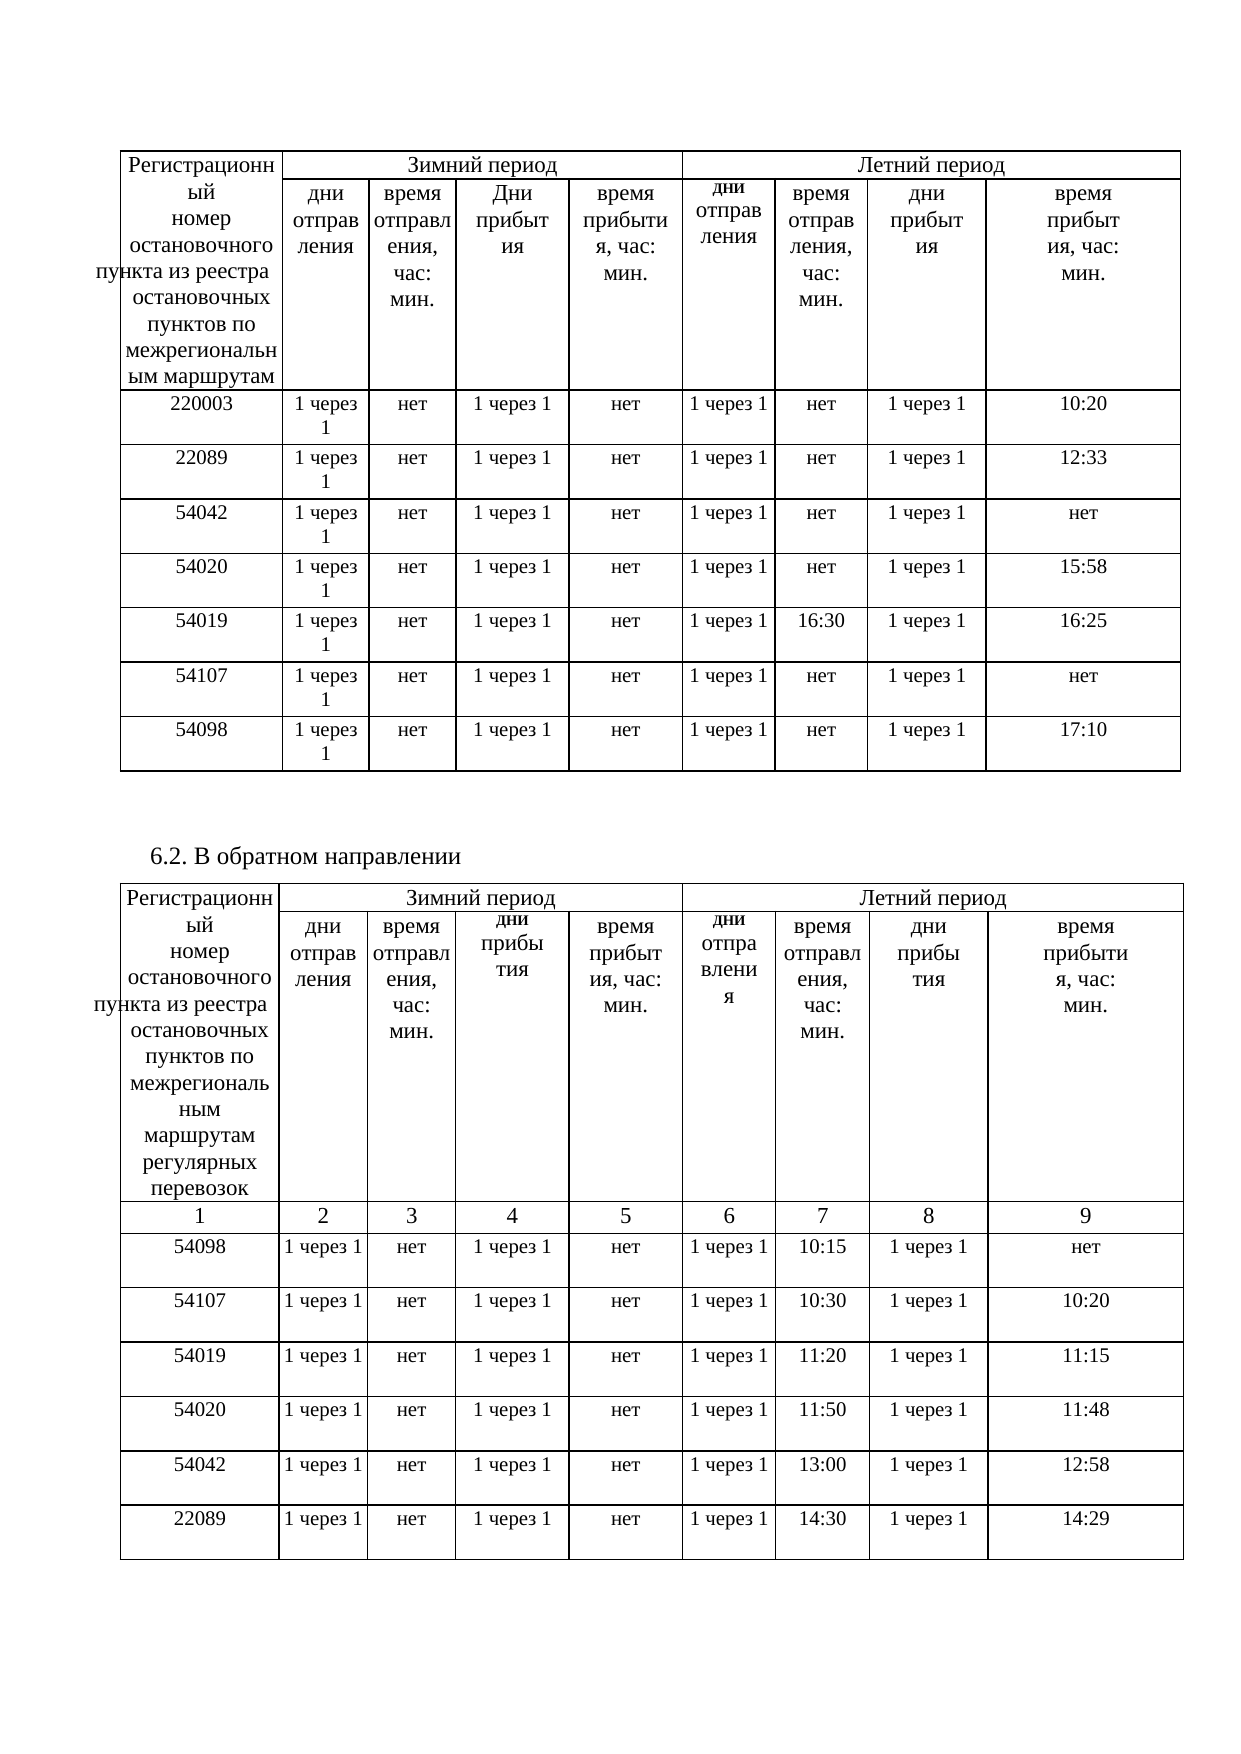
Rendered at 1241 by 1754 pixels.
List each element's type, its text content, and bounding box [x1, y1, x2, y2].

table_cell Дни прибыт ия [457, 180, 568, 389]
table_header Зимний период [283, 152, 682, 178]
table_cell нет [776, 391, 867, 444]
table_cell 1 через 1 [283, 500, 368, 552]
table_cell нет [987, 500, 1180, 552]
table_cell 54098 [121, 717, 282, 770]
table_cell 1 через 1 [868, 500, 985, 552]
table_cell время отправл ения, час: мин. [370, 180, 455, 389]
table_cell 1 через 1 [457, 391, 568, 444]
table_cell время прибыт ия, час: мин. [570, 912, 682, 1201]
table_cell 1 через 1 [280, 1343, 367, 1396]
table_cell 1 через 1 [868, 554, 985, 607]
table_header Регистрационный номер остановочного пункта из реестра остановочных пунктов по межрегиональным маршрутам регулярных перевозок [121, 884, 278, 1201]
table_cell 1 через 1 [683, 1452, 775, 1504]
table_cell 1 через 1 [870, 1506, 987, 1559]
table_cell 1 через 1 [457, 663, 568, 716]
table_cell нет [570, 1506, 682, 1559]
table_cell нет [570, 717, 682, 770]
table_cell время прибыти я, час: мин. [570, 180, 682, 389]
table_cell 1 через 1 [683, 1234, 775, 1287]
table_cell 1 через 1 [870, 1343, 987, 1396]
table_cell 1 через 1 [683, 1397, 775, 1450]
table_cell дни прибы тия [870, 912, 987, 1201]
table_cell 1 через 1 [283, 554, 368, 607]
table_cell 1 через 1 [868, 445, 985, 498]
table_cell 11:48 [989, 1397, 1183, 1450]
table_cell 54019 [121, 608, 282, 661]
table_cell нет [370, 391, 455, 444]
table_cell нет [989, 1234, 1183, 1287]
table_cell нет [987, 663, 1180, 716]
table_cell 12:33 [987, 445, 1180, 498]
table_cell время прибыт ия, час: мин. [987, 180, 1180, 389]
table_cell нет [570, 1452, 682, 1504]
table_cell нет [776, 500, 867, 552]
table_cell 1 через 1 [683, 663, 774, 716]
table_cell нет [368, 1452, 455, 1504]
table_cell 1 через 1 [683, 500, 774, 552]
table_cell 12:58 [989, 1452, 1183, 1504]
table_cell 3 [368, 1202, 455, 1232]
table_cell 1 через 1 [868, 391, 985, 444]
table_cell нет [370, 717, 455, 770]
table_cell нет [368, 1506, 455, 1559]
table_cell 1 через 1 [456, 1452, 568, 1504]
table_cell нет [570, 500, 682, 552]
table_cell 1 через 1 [280, 1234, 367, 1287]
table_cell дни отправ ления [280, 912, 367, 1201]
table_cell 9 [989, 1202, 1183, 1232]
table_cell нет [776, 717, 867, 770]
table_header Летний период [683, 884, 1183, 911]
table_cell нет [370, 445, 455, 498]
table_cell нет [570, 1234, 682, 1287]
table_cell 1 [121, 1202, 278, 1232]
table_cell 1 через 1 [683, 608, 774, 661]
table_cell 10:20 [987, 391, 1180, 444]
table_cell 4 [456, 1202, 568, 1232]
table_header Летний период [683, 152, 1180, 178]
table_cell 1 через 1 [280, 1452, 367, 1504]
table_cell 1 через 1 [456, 1343, 568, 1396]
table_cell 54019 [121, 1343, 278, 1396]
table_cell 5 [570, 1202, 682, 1232]
table_cell время прибыти я, час: мин. [989, 912, 1183, 1201]
table_cell 1 через 1 [283, 391, 368, 444]
table_cell 10:15 [776, 1234, 869, 1287]
table_cell 22089 [121, 445, 282, 498]
table_cell нет [776, 554, 867, 607]
table_cell 6 [683, 1202, 775, 1232]
text 6.2. В обратном направлении [150, 841, 1090, 870]
table_cell 1 через 1 [870, 1234, 987, 1287]
table_cell 1 через 1 [283, 717, 368, 770]
table_cell 11:50 [776, 1397, 869, 1450]
table_header Зимний период [280, 884, 682, 911]
table_cell 10:20 [989, 1288, 1183, 1341]
table_cell 1 через 1 [683, 717, 774, 770]
table_cell нет [776, 663, 867, 716]
table_cell нет [776, 445, 867, 498]
table_cell 54042 [121, 500, 282, 552]
table_cell 1 через 1 [280, 1288, 367, 1341]
table_cell 1 через 1 [683, 1506, 775, 1559]
table_cell ДНИ прибы тия [456, 912, 568, 1201]
table_cell 1 через 1 [280, 1506, 367, 1559]
table_cell 1 через 1 [683, 1343, 775, 1396]
table_cell 1 через 1 [870, 1288, 987, 1341]
table_cell 11:20 [776, 1343, 869, 1396]
table_cell 8 [870, 1202, 987, 1232]
table_cell 1 через 1 [457, 717, 568, 770]
table_cell нет [570, 554, 682, 607]
table_cell нет [368, 1397, 455, 1450]
table_cell 1 через 1 [683, 391, 774, 444]
table_cell дни прибыт ия [868, 180, 985, 389]
table_cell нет [570, 663, 682, 716]
table_cell 1 через 1 [683, 1288, 775, 1341]
table_cell 14:29 [989, 1506, 1183, 1559]
table_cell нет [370, 608, 455, 661]
table_cell 1 через 1 [870, 1452, 987, 1504]
table_cell время отправл ения, час: мин. [776, 912, 869, 1201]
table_cell 1 через 1 [868, 717, 985, 770]
table_cell 2 [280, 1202, 367, 1232]
table_cell ДНИ отправ ления [683, 180, 774, 389]
table_cell 1 через 1 [456, 1397, 568, 1450]
table_cell 14:30 [776, 1506, 869, 1559]
table_cell нет [370, 554, 455, 607]
table_cell время отправ ления, час: мин. [776, 180, 867, 389]
table_cell нет [570, 608, 682, 661]
table_cell нет [570, 1397, 682, 1450]
table_cell 1 через 1 [457, 554, 568, 607]
table_cell нет [570, 391, 682, 444]
table_cell 13:00 [776, 1452, 869, 1504]
table_cell 54020 [121, 554, 282, 607]
table_cell 1 через 1 [456, 1288, 568, 1341]
table_cell 1 через 1 [870, 1397, 987, 1450]
table_cell дни отправ ления [283, 180, 368, 389]
table_cell 1 через 1 [280, 1397, 367, 1450]
table_cell нет [368, 1288, 455, 1341]
table_cell 54107 [121, 663, 282, 716]
table_cell 1 через 1 [283, 663, 368, 716]
table_cell 16:30 [776, 608, 867, 661]
table_cell 1 через 1 [457, 500, 568, 552]
table_cell нет [368, 1343, 455, 1396]
table_cell 7 [776, 1202, 869, 1232]
table_cell 10:30 [776, 1288, 869, 1341]
table_cell нет [370, 500, 455, 552]
table_cell 16:25 [987, 608, 1180, 661]
table_cell время отправл ения, час: мин. [368, 912, 455, 1201]
table_cell 15:58 [987, 554, 1180, 607]
table_cell 1 через 1 [868, 608, 985, 661]
table_cell 17:10 [987, 717, 1180, 770]
table_cell 11:15 [989, 1343, 1183, 1396]
table_cell нет [370, 663, 455, 716]
table_cell 1 через 1 [868, 663, 985, 716]
table_cell 1 через 1 [456, 1506, 568, 1559]
table_header Регистрационный номер остановочного пункта из реестра остановочных пунктов по межрегиональным маршрутам регулярных перевозок [121, 152, 282, 389]
table_cell 1 через 1 [457, 445, 568, 498]
table_cell 1 через 1 [456, 1234, 568, 1287]
table_cell 54042 [121, 1452, 278, 1504]
table_cell 54020 [121, 1397, 278, 1450]
table_cell 22089 [121, 1506, 278, 1559]
table_cell 54098 [121, 1234, 278, 1287]
table_cell 1 через 1 [683, 445, 774, 498]
table_cell ДНИ отпра влени я [683, 912, 775, 1201]
table_cell 1 через 1 [283, 608, 368, 661]
table_cell нет [570, 1343, 682, 1396]
table_cell нет [570, 445, 682, 498]
table_cell нет [368, 1234, 455, 1287]
table_cell 1 через 1 [283, 445, 368, 498]
table_cell 1 через 1 [683, 554, 774, 607]
table_cell 54107 [121, 1288, 278, 1341]
table_cell 220003 [121, 391, 282, 444]
table_cell 1 через 1 [457, 608, 568, 661]
table_cell нет [570, 1288, 682, 1341]
